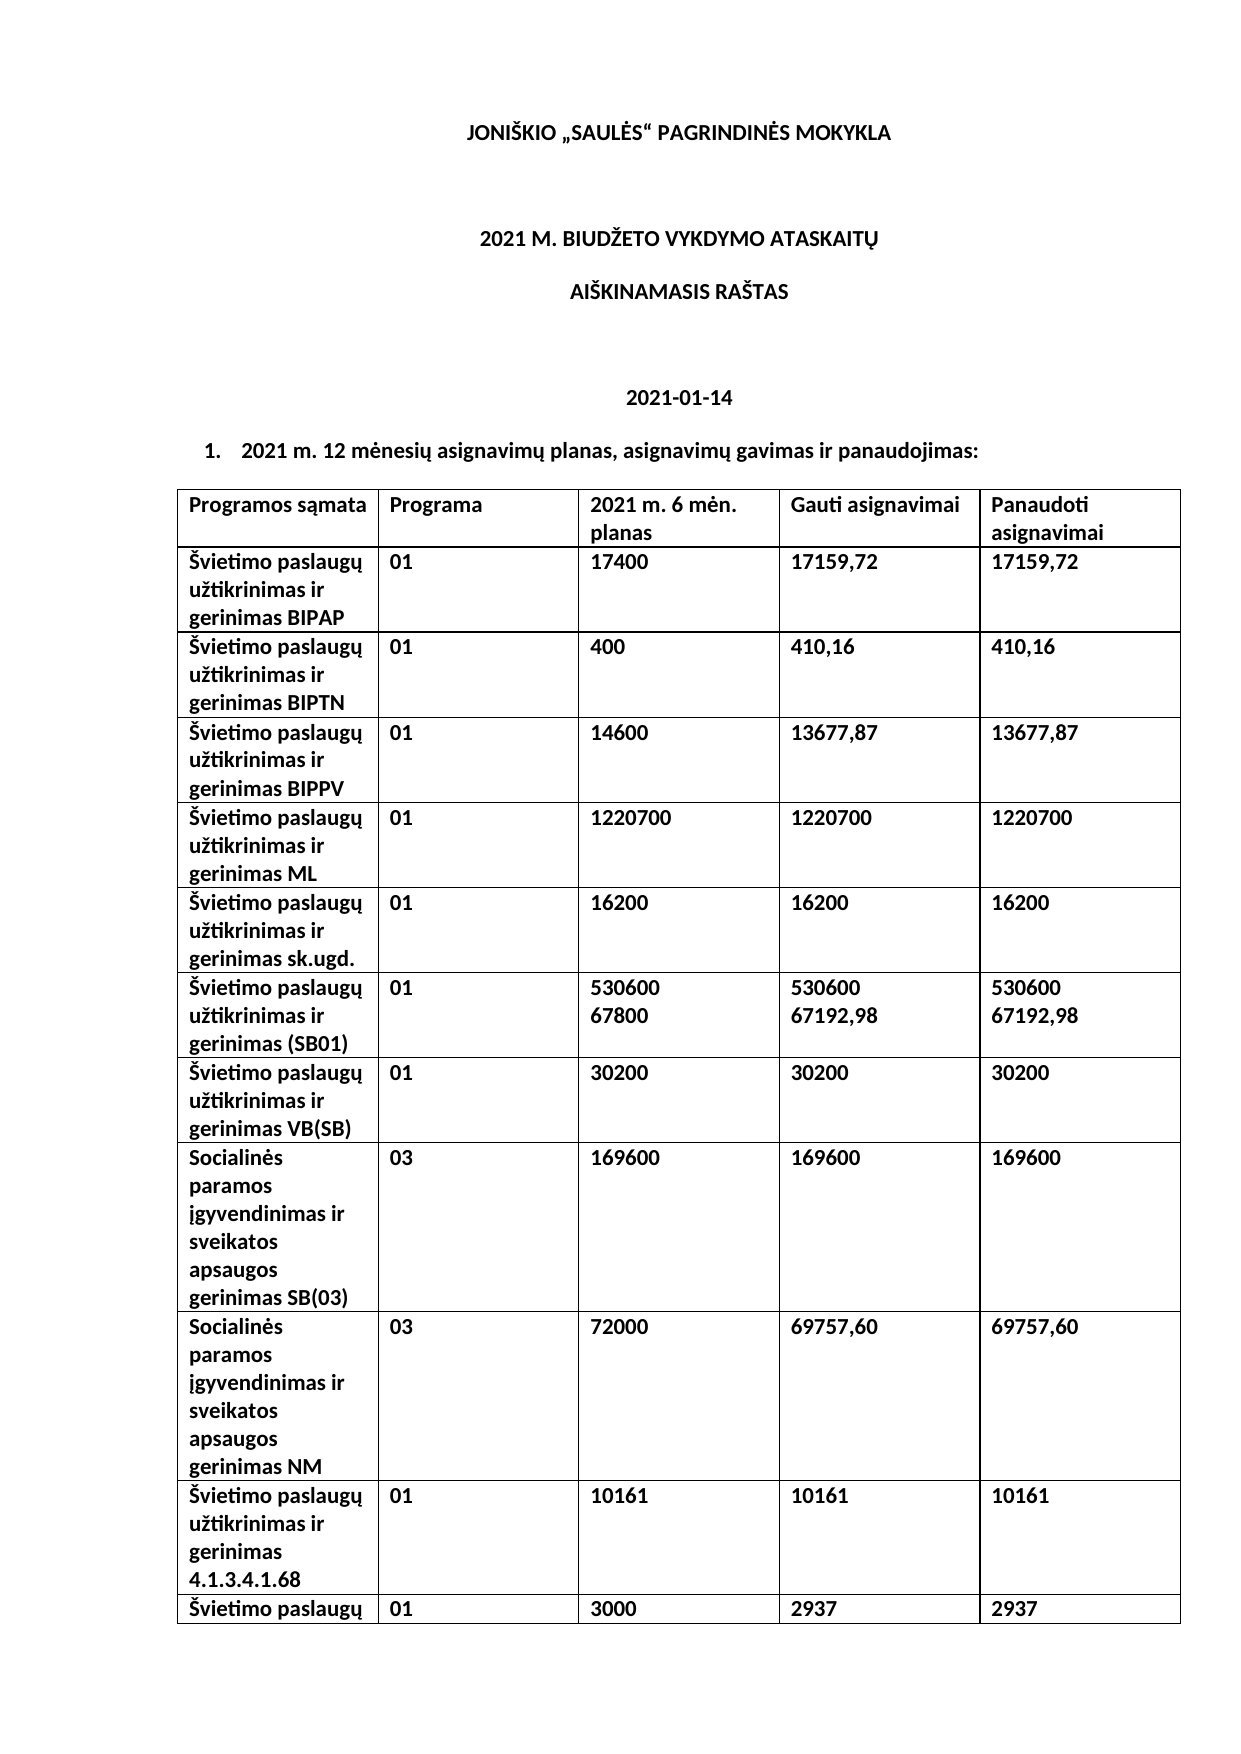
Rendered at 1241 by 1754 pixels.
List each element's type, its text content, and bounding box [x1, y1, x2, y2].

text 2021 M. BIUDŽETO VYKDYMO ATASKAITŲ [177, 224, 1181, 252]
table_cell Švietimo paslaugų užtikrinimas ir gerinimas (SB01) [178, 973, 378, 1057]
table_cell 3000 [579, 1595, 779, 1623]
table_cell 10161 [981, 1481, 1180, 1593]
table_cell 01 [379, 888, 578, 972]
table_cell 2937 [981, 1595, 1180, 1623]
table_cell 69757,60 [981, 1312, 1180, 1480]
table_cell 03 [379, 1312, 578, 1480]
table_cell 14600 [579, 718, 779, 802]
text 2021-01-14 [177, 383, 1181, 411]
table_cell 17159,72 [981, 548, 1180, 631]
table_cell Švietimo paslaugų užtikrinimas ir gerinimas BIPTN [178, 633, 378, 717]
table_cell Švietimo paslaugų užtikrinimas ir gerinimas 4.1.3.4.1.68 [178, 1481, 378, 1593]
table_cell 530600 67192,98 [981, 973, 1180, 1057]
table_header Programa [379, 490, 578, 546]
table_cell 01 [379, 633, 578, 717]
table_cell 01 [379, 548, 578, 631]
table_cell 13677,87 [981, 718, 1180, 802]
table_cell 01 [379, 803, 578, 887]
table_cell 530600 67800 [579, 973, 779, 1057]
table_cell 400 [579, 633, 779, 717]
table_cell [178, 1595, 378, 1623]
text AIŠKINAMASIS RAŠTAS [177, 277, 1181, 305]
table_header 2021 m. 6 mėn. planas [579, 490, 779, 546]
table_cell Socialinės paramos įgyvendinimas ir sveikatos apsaugos gerinimas SB(03) [178, 1143, 378, 1311]
table_cell 01 [379, 1058, 578, 1142]
table_cell 30200 [780, 1058, 979, 1142]
table_cell Švietimo paslaugų užtikrinimas ir gerinimas VB(SB) [178, 1058, 378, 1142]
table_cell 1220700 [780, 803, 979, 887]
table_cell 17159,72 [780, 548, 979, 631]
table_header Programos sąmata [178, 490, 378, 546]
table_header Panaudoti asignavimai [981, 490, 1180, 546]
table_cell 10161 [579, 1481, 779, 1593]
table_cell 2937 [780, 1595, 979, 1623]
table_cell 17400 [579, 548, 779, 631]
list 2021 m. 12 mėnesių asignavimų planas, asignavimų gavimas ir panaudojimas: [203, 436, 1181, 464]
table_cell 169600 [981, 1143, 1180, 1311]
table_cell 410,16 [780, 633, 979, 717]
table_cell 69757,60 [780, 1312, 979, 1480]
table_cell 30200 [981, 1058, 1180, 1142]
table_cell 01 [379, 973, 578, 1057]
table_cell Švietimo paslaugų užtikrinimas ir gerinimas ML [178, 803, 378, 887]
table_cell 16200 [981, 888, 1180, 972]
table_cell 03 [379, 1143, 578, 1311]
table_cell 16200 [579, 888, 779, 972]
table_cell 10161 [780, 1481, 979, 1593]
table_cell Švietimo paslaugų užtikrinimas ir gerinimas sk.ugd. [178, 888, 378, 972]
text JONIŠKIO „SAULĖS“ PAGRINDINĖS MOKYKLA [177, 118, 1181, 146]
table_cell 1220700 [981, 803, 1180, 887]
table_cell 169600 [780, 1143, 979, 1311]
table_cell 530600 67192,98 [780, 973, 979, 1057]
table_cell 01 [379, 1481, 578, 1593]
table_cell 01 [379, 718, 578, 802]
table_cell Socialinės paramos įgyvendinimas ir sveikatos apsaugos gerinimas NM [178, 1312, 378, 1480]
table_cell 30200 [579, 1058, 779, 1142]
table_cell Švietimo paslaugų užtikrinimas ir gerinimas BIPAP [178, 548, 378, 631]
table_cell 410,16 [981, 633, 1180, 717]
table_cell 01 [379, 1595, 578, 1623]
table_header Gauti asignavimai [780, 490, 979, 546]
table_cell 16200 [780, 888, 979, 972]
table_cell 169600 [579, 1143, 779, 1311]
table_cell 1220700 [579, 803, 779, 887]
table_cell Švietimo paslaugų užtikrinimas ir gerinimas BIPPV [178, 718, 378, 802]
table_cell 13677,87 [780, 718, 979, 802]
table_cell 72000 [579, 1312, 779, 1480]
